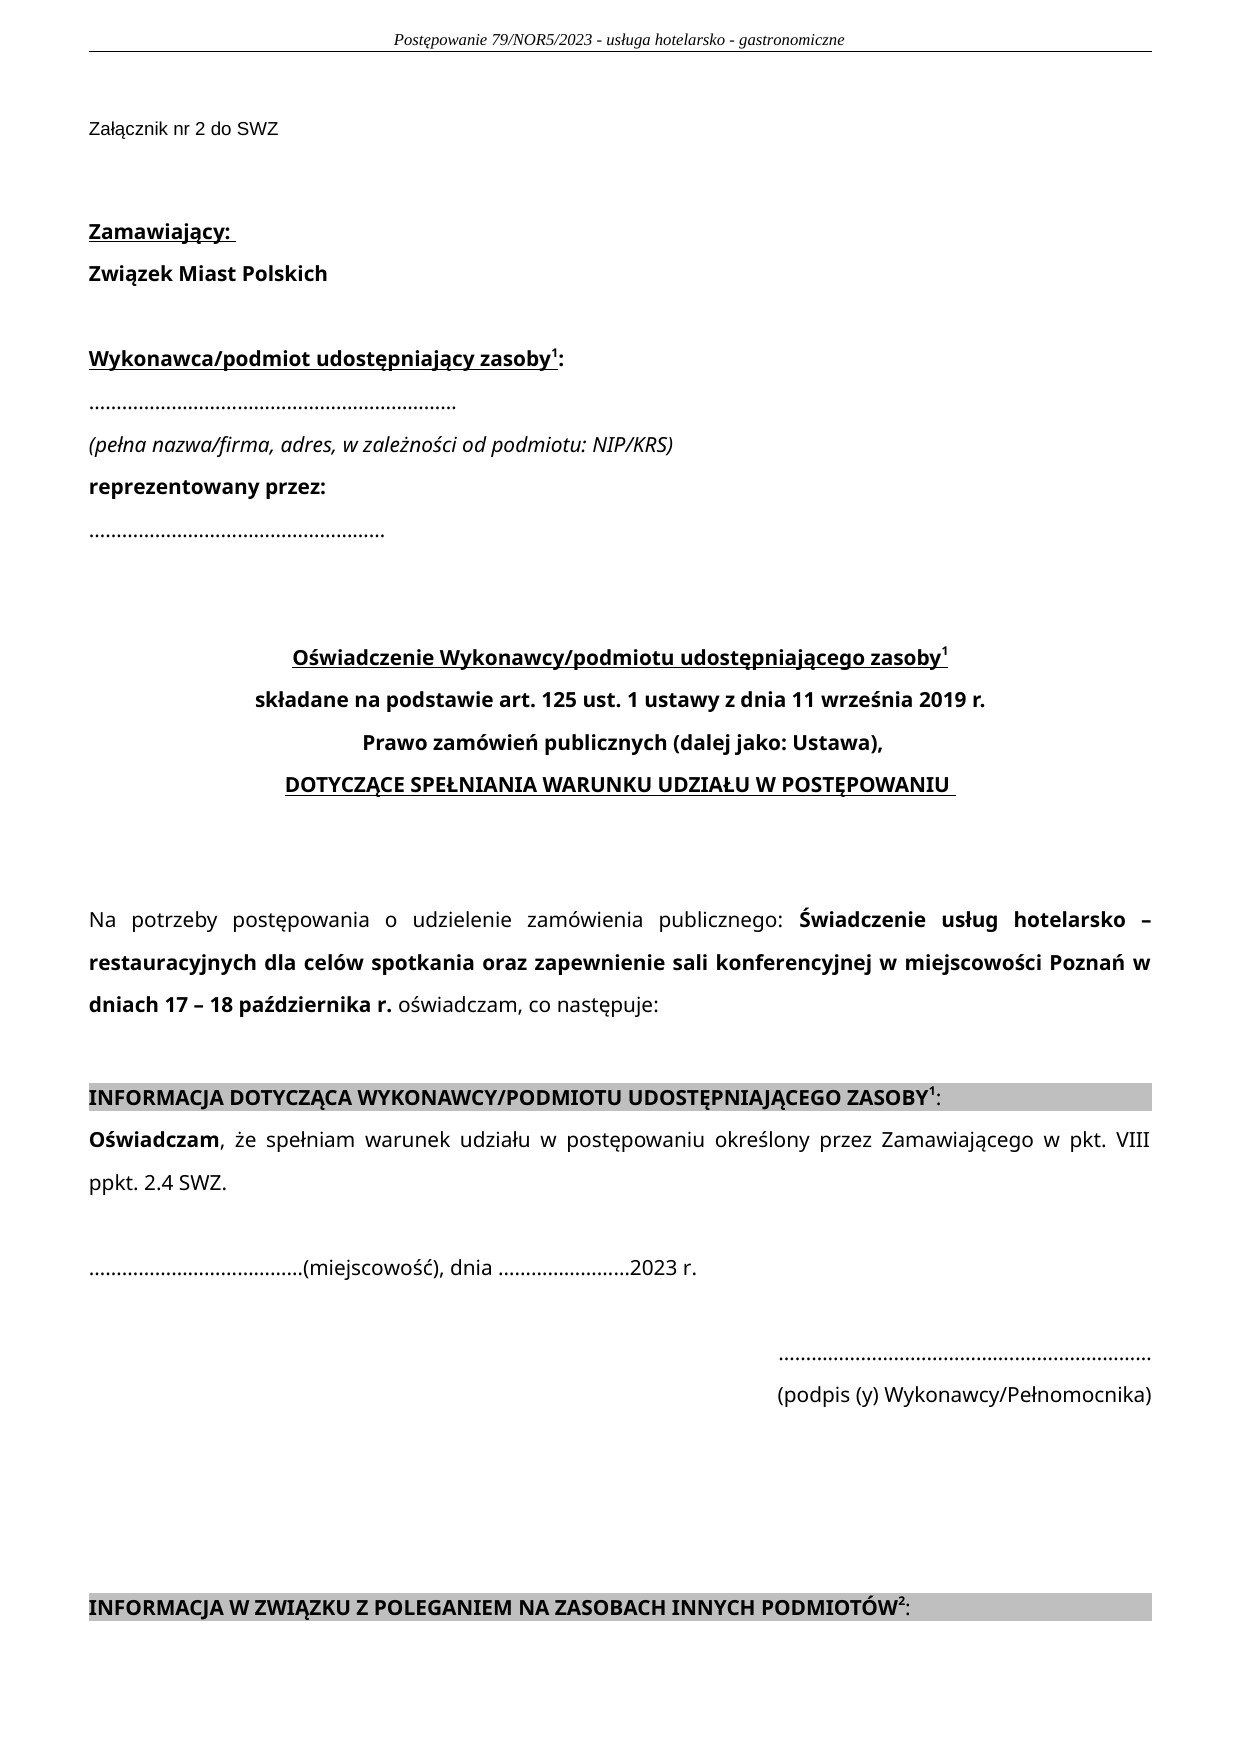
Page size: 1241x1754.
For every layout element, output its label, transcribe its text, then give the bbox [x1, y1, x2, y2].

text INFORMACJA W ZWIĄZKU Z POLEGANIEM NA ZASOBACH INNYCH PODMIOTÓW2: [89, 1593, 1152, 1621]
text ………………………………….……………………… [89, 387, 620, 416]
text (pełna nazwa/firma, adres, w zależności od podmiotu: NIP/KRS) [89, 430, 1152, 458]
text składane na podstawie art. 125 ust. 1 ustawy z dnia 11 września 2019 r. [89, 685, 1152, 714]
text Związek Miast Polskich [89, 259, 1152, 288]
text reprezentowany przez: [89, 472, 1152, 501]
text ……………………………………………… [89, 515, 531, 543]
text Zamawiający: [89, 217, 1152, 245]
text Oświadczam, że spełniam warunek udziału w postępowaniu określony przez Zamawiającego w pkt. VIII ppkt. 2.4 SWZ. [89, 1125, 1152, 1196]
text INFORMACJA DOTYCZĄCA WYKONAWCY/PODMIOTU UDOSTĘPNIAJĄCEGO ZASOBY1: [89, 1083, 1152, 1111]
text Na potrzeby postępowania o udzielenie zamówienia publicznego: Świadczenie usług hotelarsko – restauracyjnych dla celów spotkania oraz zapewnienie sali konferencyjnej w miejscowości Poznań w dniach 17 – 18 października r. oświadczam, co następuje: [89, 905, 1152, 1019]
text (podpis (y) Wykonawcy/Pełnomocnika) [89, 1380, 1152, 1409]
text Załącznik nr 2 do SWZ [89, 118, 1152, 140]
text Wykonawca/podmiot udostępniający zasoby1: [89, 344, 1152, 373]
text DOTYCZĄCE SPEŁNIANIA WARUNKU UDZIAŁU W POSTĘPOWANIU [89, 771, 1152, 841]
text …………………………………(miejscowość), dnia ……………………2023 r. [89, 1253, 1152, 1282]
text Oświadczenie Wykonawcy/podmiotu udostępniającego zasoby1 [89, 643, 1152, 671]
text Prawo zamówień publicznych (dalej jako: Ustawa), [89, 728, 1152, 756]
text ……………………………………..…………………… [89, 1338, 1152, 1366]
